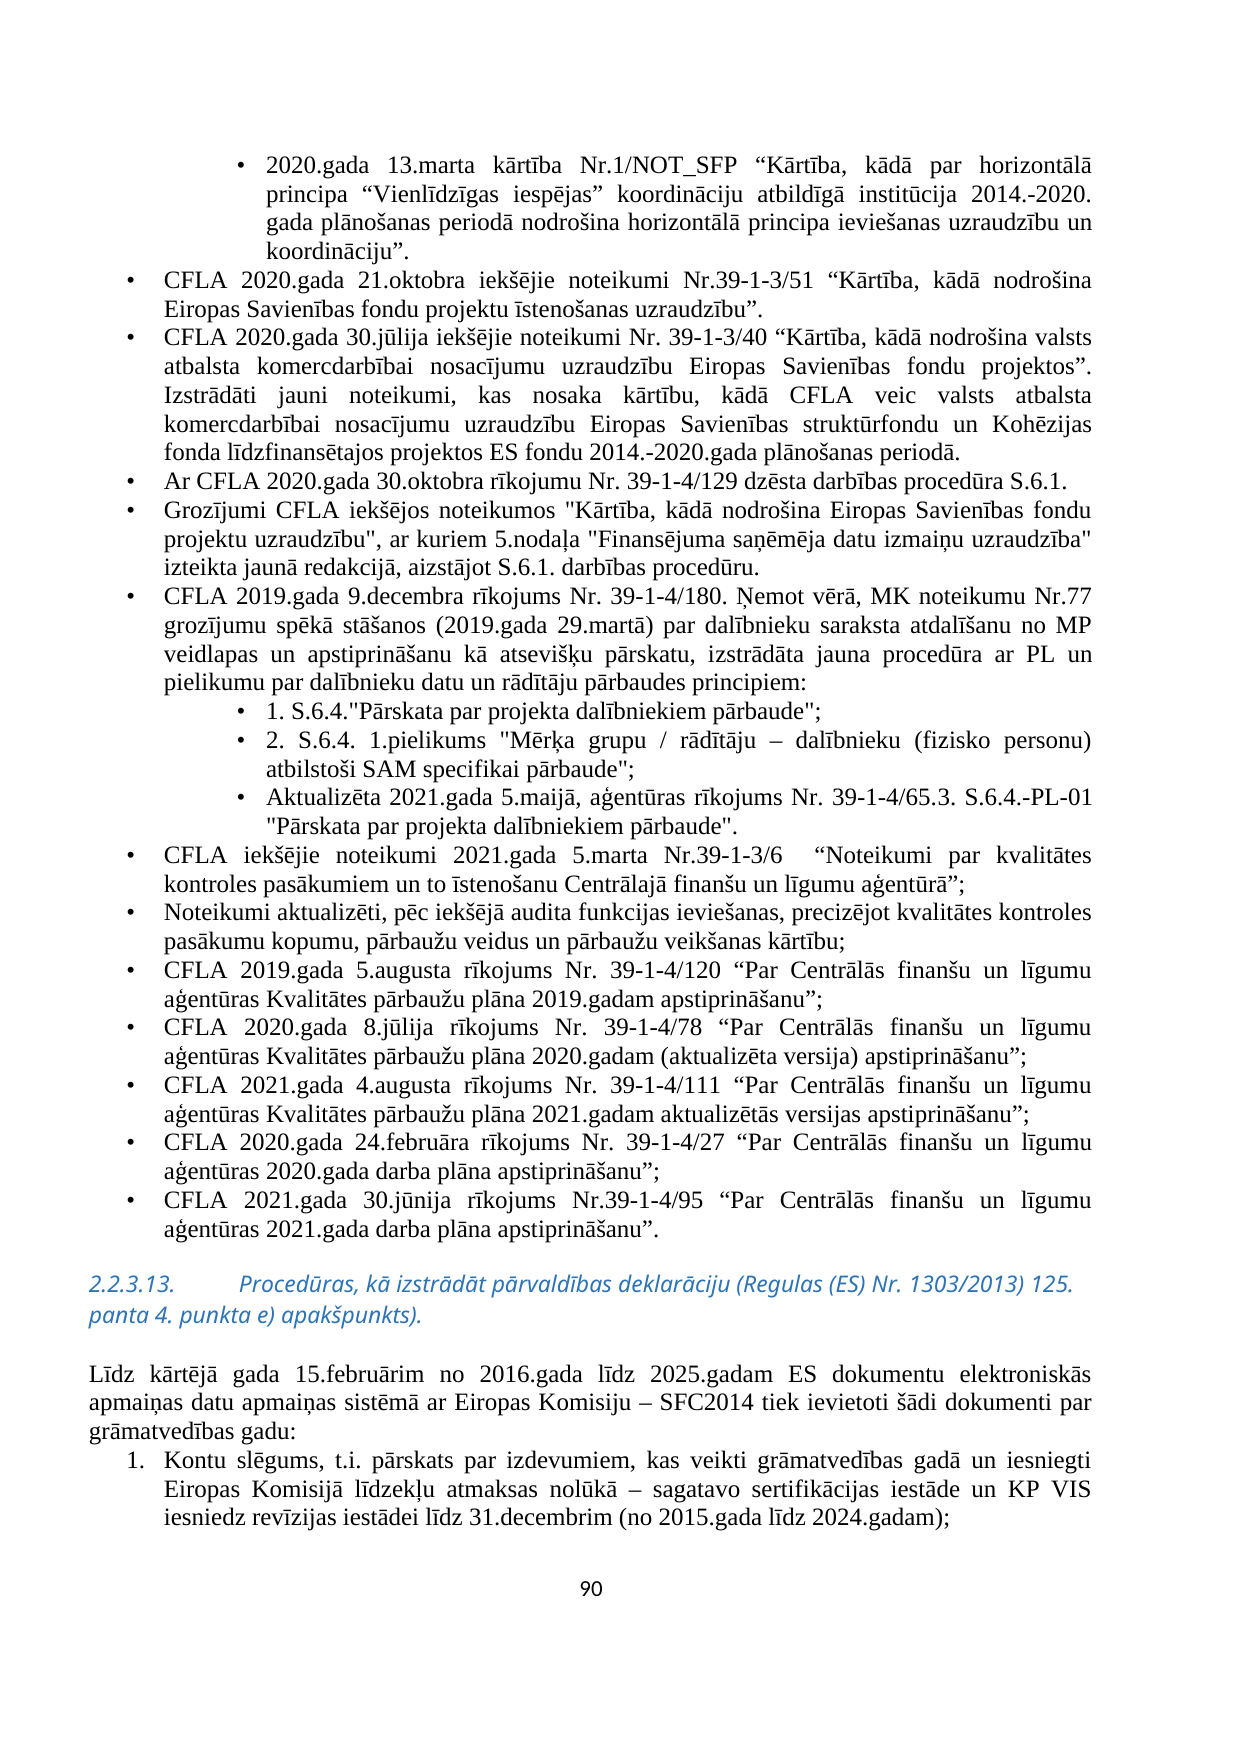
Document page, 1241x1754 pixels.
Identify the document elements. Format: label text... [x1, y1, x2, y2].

list Grozījumi CFLA iekšējos noteikumos "Kārtība, kādā nodrošina Eiropas Savienības fondu projektu uzraudzību", ar kuriem 5.nodaļa "Finansējuma saņēmēja datu izmaiņu uzraudzība" izteikta jaunā redakcijā, aizstājot S.6.1. darbības procedūru. [126, 495, 1093, 581]
list CFLA 2020.gada 30.jūlija iekšējie noteikumi Nr. 39-1-3/40 “Kārtība, kādā nodrošina valsts atbalsta komercdarbībai nosacījumu uzraudzību Eiropas Savienības fondu projektos”. Izstrādāti jauni noteikumi, kas nosaka kārtību, kādā CFLA veic valsts atbalsta komercdarbībai nosacījumu uzraudzību Eiropas Savienības struktūrfondu un Kohēzijas fonda līdzfinansētajos projektos ES fondu 2014.-2020.gada plānošanas periodā. [126, 322, 1093, 466]
list CFLA 2020.gada 21.oktobra iekšējie noteikumi Nr.39-1-3/51 “Kārtība, kādā nodrošina Eiropas Savienības fondu projektu īstenošanas uzraudzību”. [126, 265, 1093, 322]
list 1. S.6.4."Pārskata par projekta dalībniekiem pārbaude"; [236, 696, 1093, 725]
subtitle 2.2.3.13. Procedūras, kā izstrādāt pārvaldības deklarāciju (Regulas (ES) Nr. 1303/2013) 125. panta 4. punkta e) apakšpunkts). [89, 1267, 1093, 1330]
list Kontu slēgums, t.i. pārskats par izdevumiem, kas veikti grāmatvedības gadā un iesniegti Eiropas Komisijā līdzekļu atmaksas nolūkā – sagatavo sertifikācijas iestāde un KP VIS iesniedz revīzijas iestādei līdz 31.decembrim (no 2015.gada līdz 2024.gadam); [126, 1445, 1093, 1531]
list Aktualizēta 2021.gada 5.maijā, aģentūras rīkojums Nr. 39-1-4/65.3. S.6.4.-PL-01 "Pārskata par projekta dalībniekiem pārbaude". [236, 782, 1093, 840]
list CFLA 2020.gada 8.jūlija rīkojums Nr. 39-1-4/78 “Par Centrālās finanšu un līgumu aģentūras Kvalitātes pārbaužu plāna 2020.gadam (aktualizēta versija) apstiprināšanu”; [126, 1012, 1093, 1070]
list CFLA 2019.gada 5.augusta rīkojums Nr. 39-1-4/120 “Par Centrālās finanšu un līgumu aģentūras Kvalitātes pārbaužu plāna 2019.gadam apstiprināšanu”; [126, 955, 1093, 1012]
list CFLA 2019.gada 9.decembra rīkojums Nr. 39-1-4/180. Ņemot vērā, MK noteikumu Nr.77 grozījumu spēkā stāšanos (2019.gada 29.martā) par dalībnieku saraksta atdalīšanu no MP veidlapas un apstiprināšanu kā atsevišķu pārskatu, izstrādāta jauna procedūra ar PL un pielikumu par dalībnieku datu un rādītāju pārbaudes principiem: [126, 581, 1093, 696]
list CFLA 2021.gada 30.jūnija rīkojums Nr.39-1-4/95 “Par Centrālās finanšu un līgumu aģentūras 2021.gada darba plāna apstiprināšanu”. [126, 1185, 1093, 1242]
list CFLA iekšējie noteikumi 2021.gada 5.marta Nr.39-1-3/6 “Noteikumi par kvalitātes kontroles pasākumiem un to īstenošanu Centrālajā finanšu un līgumu aģentūrā”; [126, 840, 1093, 897]
list CFLA 2020.gada 24.februāra rīkojums Nr. 39-1-4/27 “Par Centrālās finanšu un līgumu aģentūras 2020.gada darba plāna apstiprināšanu”; [126, 1127, 1093, 1185]
list CFLA 2021.gada 4.augusta rīkojums Nr. 39-1-4/111 “Par Centrālās finanšu un līgumu aģentūras Kvalitātes pārbaužu plāna 2021.gadam aktualizētās versijas apstiprināšanu”; [126, 1070, 1093, 1127]
list 2020.gada 13.marta kārtība Nr.1/NOT_SFP “Kārtība, kādā par horizontālā principa “Vienlīdzīgas iespējas” koordināciju atbildīgā institūcija 2014.-2020. gada plānošanas periodā nodrošina horizontālā principa ieviešanas uzraudzību un koordināciju”. [236, 150, 1093, 265]
text Līdz kārtējā gada 15.februārim no 2016.gada līdz 2025.gadam ES dokumentu elektroniskās apmaiņas datu apmaiņas sistēmā ar Eiropas Komisiju – SFC2014 tiek ievietoti šādi dokumenti par grāmatvedības gadu: [89, 1359, 1093, 1445]
list 2. S.6.4. 1.pielikums "Mērķa grupu / rādītāju – dalībnieku (fizisko personu) atbilstoši SAM specifikai pārbaude"; [236, 725, 1093, 782]
list Noteikumi aktualizēti, pēc iekšējā audita funkcijas ieviešanas, precizējot kvalitātes kontroles pasākumu kopumu, pārbaužu veidus un pārbaužu veikšanas kārtību; [126, 897, 1093, 955]
list Ar CFLA 2020.gada 30.oktobra rīkojumu Nr. 39-1-4/129 dzēsta darbības procedūra S.6.1. [126, 466, 1093, 495]
